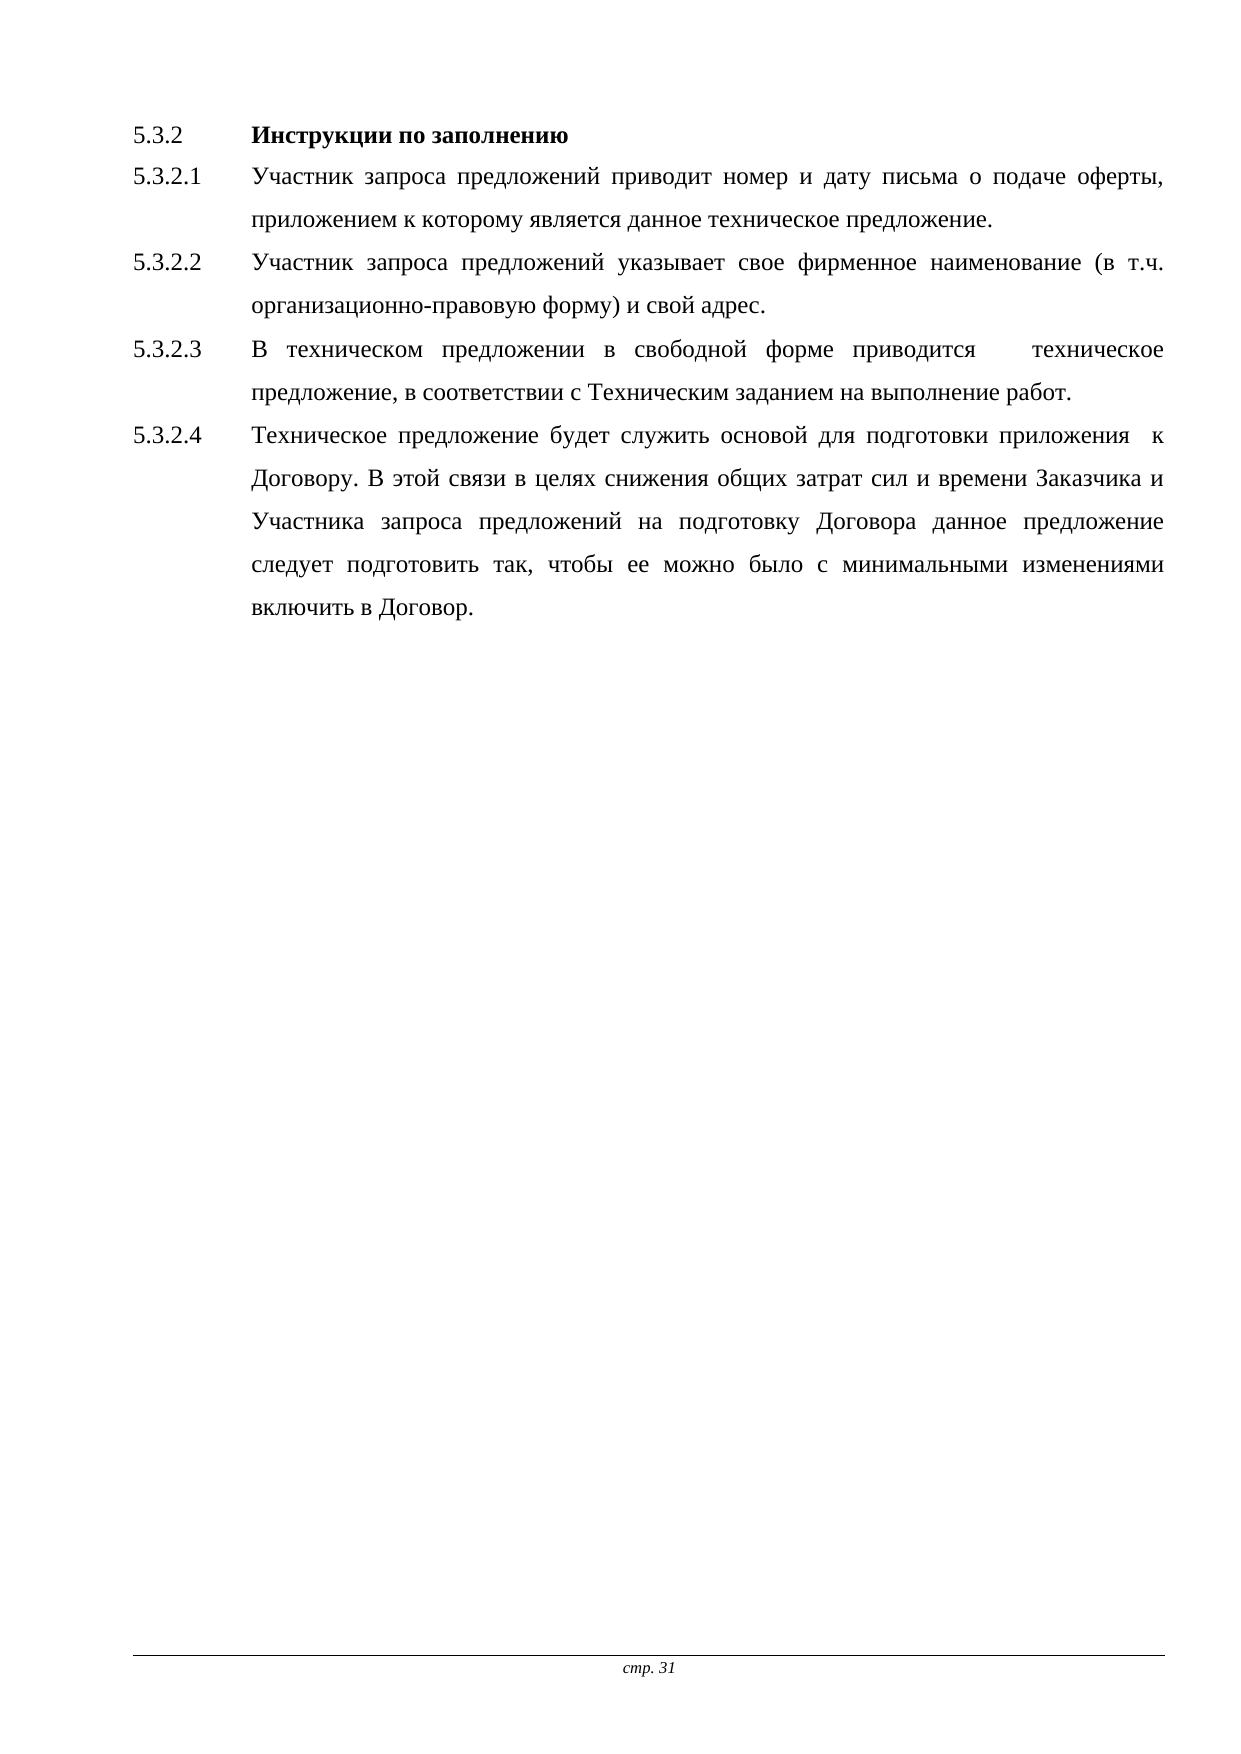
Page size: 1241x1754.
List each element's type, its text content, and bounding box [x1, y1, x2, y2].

text Техническое предложение будет служить основой для подготовки приложения к Договору. В этой связи в целях снижения общих затрат сил и времени Заказчика и Участника запроса предложений на подготовку Договора данное предложение следует подготовить так, чтобы ее можно было с минимальными изменениями включить в Договор. [133, 420, 1165, 621]
text Участник запроса предложений указывает свое фирменное наименование (в т.ч. организационно-правовую форму) и свой адрес. [133, 247, 1165, 319]
text В техническом предложении в свободной форме приводится техническое предложение, в соответствии с Техническим заданием на выполнение работ. [133, 334, 1165, 406]
text Инструкции по заполнению [133, 120, 1165, 149]
text Участник запроса предложений приводит номер и дату письма о подаче оферты, приложением к которому является данное техническое предложение. [133, 161, 1165, 233]
